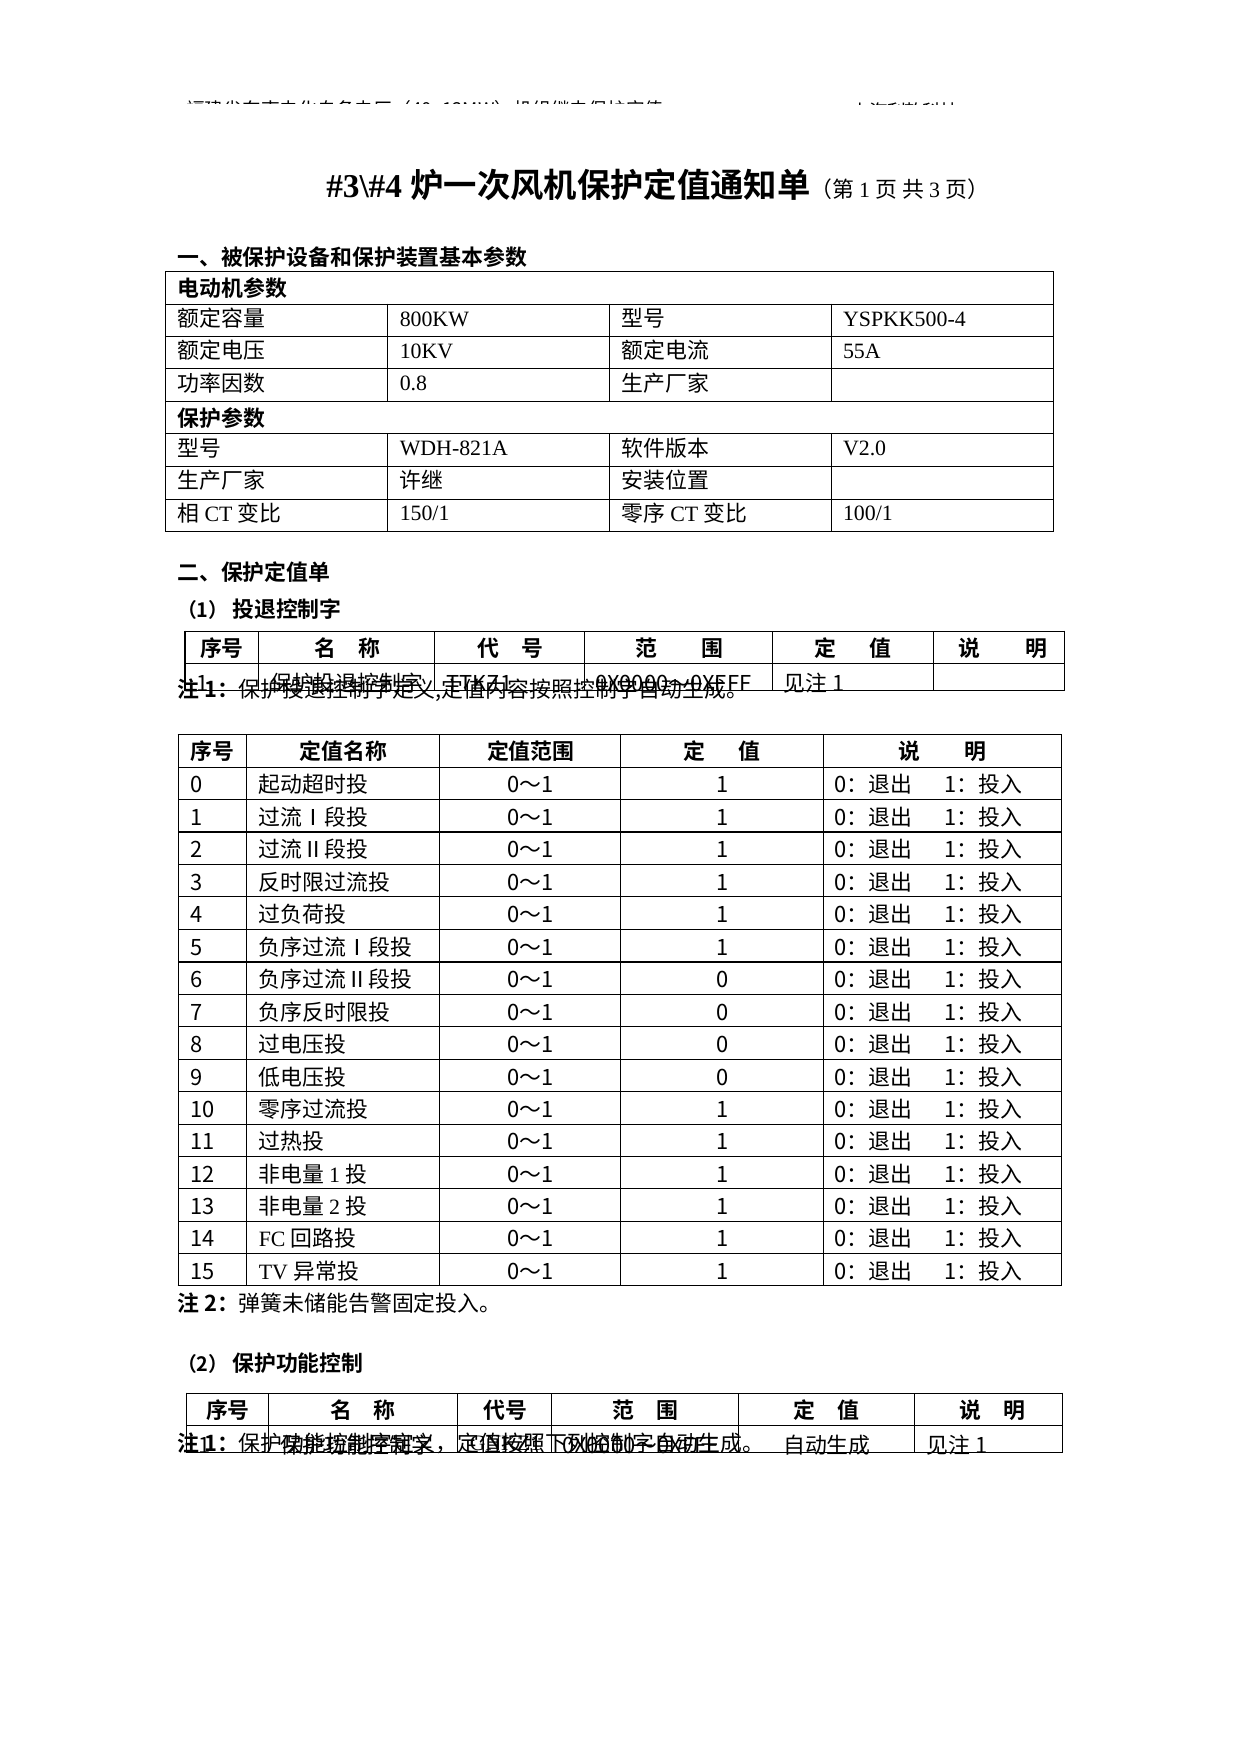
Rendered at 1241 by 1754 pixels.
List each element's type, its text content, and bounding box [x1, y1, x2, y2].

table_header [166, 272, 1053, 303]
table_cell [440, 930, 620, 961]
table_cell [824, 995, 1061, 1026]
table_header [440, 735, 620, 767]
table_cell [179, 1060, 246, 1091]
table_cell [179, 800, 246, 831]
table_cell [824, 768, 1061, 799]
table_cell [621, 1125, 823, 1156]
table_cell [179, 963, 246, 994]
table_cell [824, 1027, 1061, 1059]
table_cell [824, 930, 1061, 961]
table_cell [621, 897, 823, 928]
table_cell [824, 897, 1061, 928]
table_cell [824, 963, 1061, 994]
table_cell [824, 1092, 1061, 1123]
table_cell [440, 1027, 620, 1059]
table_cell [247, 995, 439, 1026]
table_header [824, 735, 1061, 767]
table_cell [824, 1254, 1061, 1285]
text 注 1：保护投退控制字定义,定值内容按照控制字自动生成。 [177, 672, 1088, 704]
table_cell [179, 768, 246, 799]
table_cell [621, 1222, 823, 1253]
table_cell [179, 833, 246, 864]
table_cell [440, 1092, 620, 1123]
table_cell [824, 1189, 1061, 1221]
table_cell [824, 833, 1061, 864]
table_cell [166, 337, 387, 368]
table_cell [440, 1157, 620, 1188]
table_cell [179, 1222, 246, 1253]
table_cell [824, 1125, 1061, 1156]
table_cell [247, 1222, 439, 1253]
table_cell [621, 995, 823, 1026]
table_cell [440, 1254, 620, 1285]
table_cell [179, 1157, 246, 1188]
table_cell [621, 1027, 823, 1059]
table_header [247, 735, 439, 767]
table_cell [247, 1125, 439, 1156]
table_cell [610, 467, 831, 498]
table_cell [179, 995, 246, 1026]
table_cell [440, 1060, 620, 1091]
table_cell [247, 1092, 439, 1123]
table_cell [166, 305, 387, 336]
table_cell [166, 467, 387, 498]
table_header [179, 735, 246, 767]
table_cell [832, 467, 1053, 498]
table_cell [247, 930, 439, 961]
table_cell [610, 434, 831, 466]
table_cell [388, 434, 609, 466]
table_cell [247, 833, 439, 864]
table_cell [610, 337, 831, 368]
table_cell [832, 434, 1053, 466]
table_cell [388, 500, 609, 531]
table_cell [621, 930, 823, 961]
text 注 2：弹簧未储能告警固定投入。 [177, 1286, 1088, 1318]
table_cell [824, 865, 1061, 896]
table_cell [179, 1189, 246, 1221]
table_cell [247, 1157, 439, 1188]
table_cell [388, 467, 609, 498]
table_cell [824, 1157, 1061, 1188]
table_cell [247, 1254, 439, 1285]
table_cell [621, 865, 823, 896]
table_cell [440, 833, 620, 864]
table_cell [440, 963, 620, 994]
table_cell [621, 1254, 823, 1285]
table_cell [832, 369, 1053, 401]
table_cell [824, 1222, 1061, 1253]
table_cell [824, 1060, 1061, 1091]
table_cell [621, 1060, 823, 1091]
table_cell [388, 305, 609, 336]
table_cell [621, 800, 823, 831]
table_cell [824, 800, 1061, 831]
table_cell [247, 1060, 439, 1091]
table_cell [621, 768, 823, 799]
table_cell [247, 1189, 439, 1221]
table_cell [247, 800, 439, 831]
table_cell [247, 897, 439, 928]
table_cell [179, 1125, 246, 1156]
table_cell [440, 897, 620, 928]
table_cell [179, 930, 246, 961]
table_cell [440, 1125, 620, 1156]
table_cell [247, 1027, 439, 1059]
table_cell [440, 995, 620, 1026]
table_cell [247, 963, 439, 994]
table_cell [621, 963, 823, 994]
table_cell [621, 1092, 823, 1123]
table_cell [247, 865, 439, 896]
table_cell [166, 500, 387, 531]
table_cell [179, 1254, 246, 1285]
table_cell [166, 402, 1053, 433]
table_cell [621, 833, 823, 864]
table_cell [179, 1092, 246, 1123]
text #3\#4 炉一次风机保护定值通知单（第 1 页 共 3 页） [326, 151, 1088, 208]
text 二、保护定值单 [177, 552, 1088, 588]
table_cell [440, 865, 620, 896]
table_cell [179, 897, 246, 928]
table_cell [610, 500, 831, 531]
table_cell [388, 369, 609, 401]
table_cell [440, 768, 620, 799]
text 一、被保护设备和保护装置基本参数 [177, 239, 1088, 271]
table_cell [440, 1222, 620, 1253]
list 保护功能控制 [177, 1346, 1088, 1378]
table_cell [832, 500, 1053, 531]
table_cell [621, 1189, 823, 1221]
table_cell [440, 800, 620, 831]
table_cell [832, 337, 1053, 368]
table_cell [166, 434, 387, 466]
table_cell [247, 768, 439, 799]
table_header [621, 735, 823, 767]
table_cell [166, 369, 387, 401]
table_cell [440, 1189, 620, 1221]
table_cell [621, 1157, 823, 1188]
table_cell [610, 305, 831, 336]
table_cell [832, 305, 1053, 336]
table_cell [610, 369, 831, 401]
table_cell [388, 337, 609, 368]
list 投退控制字 [177, 588, 1088, 624]
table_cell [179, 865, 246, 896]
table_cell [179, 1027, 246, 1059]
text 注 1：保护功能控制字定义，定值按照下列控制字自动生成。 [177, 1426, 1088, 1457]
